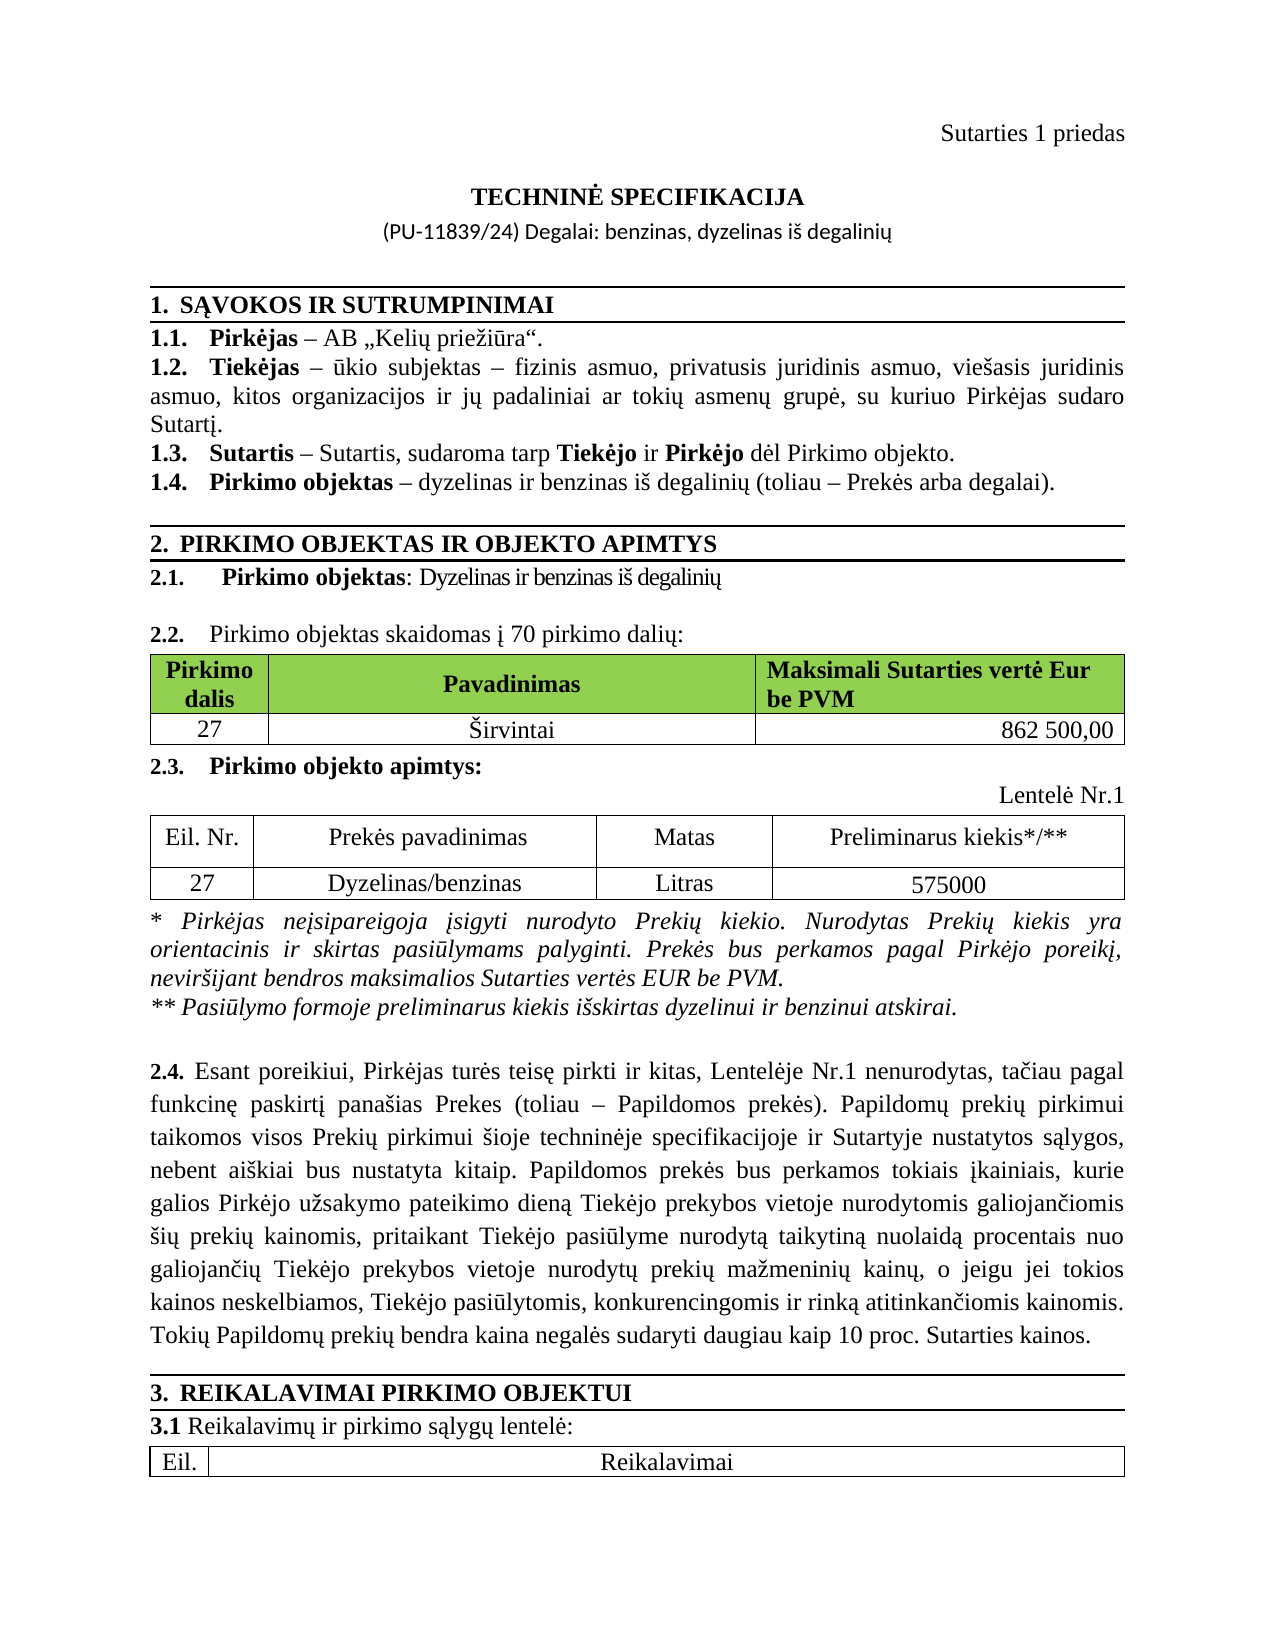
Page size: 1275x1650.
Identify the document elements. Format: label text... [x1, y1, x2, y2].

list Pirkimo objekto apimtys: [150, 751, 1125, 780]
list Pirkėjas – AB „Kelių priežiūra“. [150, 323, 1125, 352]
list Sutartis – Sutartis, sudaroma tarp Tiekėjo ir Pirkėjo dėl Pirkimo objekto. [150, 438, 1125, 467]
text * Pirkėjas neįsipareigoja įsigyti nurodyto Prekių kiekio. Nurodytas Prekių kiekis yra orientacinis ir skirtas pasiūlymams palyginti. Prekės bus perkamos pagal Pirkėjo poreikį, neviršijant bendros maksimalios Sutarties vertės EUR be PVM. [150, 906, 1125, 992]
list REIKALAVIMAI PIRKIMO OBJEKTUI [150, 1376, 1125, 1409]
list PIRKIMO OBJEKTAS IR OBJEKTO APIMTYS [150, 527, 1125, 559]
table_cell Dyzelinas/benzinas [254, 868, 596, 898]
table_header Maksimali Sutarties vertė Eur be PVM [756, 655, 1124, 713]
table_cell 575000 [773, 868, 1124, 898]
table_cell Litras [597, 868, 772, 898]
table_cell 862 500,00 [756, 714, 1124, 744]
list SĄVOKOS IR SUTRUMPINIMAI [150, 288, 1125, 321]
text Lentelė Nr.1 [150, 780, 1125, 809]
table_header Eil. Nr. [151, 1447, 208, 1476]
table_header Eil. Nr. [151, 816, 253, 867]
table_header Prekės pavadinimas [254, 816, 596, 867]
table_header /** [773, 816, 1124, 867]
table_header Pirkimo dalis [151, 655, 268, 713]
text ** Pasiūlymo formoje preliminarus kiekis išskirtas dyzelinui ir benzinui atskirai. [150, 992, 1125, 1021]
table_header Pavadinimas [269, 655, 755, 713]
table_cell Širvintai [269, 714, 755, 744]
list Tiekėjas – ūkio subjektas – fizinis asmuo, privatusis juridinis asmuo, viešasis juridinis asmuo, kitos organizacijos ir jų padaliniai ar tokių asmenų grupė, su kuriuo Pirkėjas sudaro Sutartį. [150, 352, 1125, 438]
list Pirkimo objektas – [150, 467, 1125, 496]
list Esant poreikiui, Pirkėjas turės teisę pirkti ir kitas, Lentelėje Nr.1 nenurodytas, tačiau pagal funkcinę paskirtį panašias Prekes (toliau – Papildomos prekės). Papildomų prekių pirkimui taikomos visos Prekių pirkimui šioje techninėje specifikacijoje ir Sutartyje nustatytos sąlygos, nebent aiškiai bus nustatyta kitaip. Papildomos prekės bus perkamos tokiais įkainiais, kurie galios Pirkėjo užsakymo pateikimo dieną Tiekėjo prekybos vietoje nurodytomis galiojančiomis šių prekių kainomis, pritaikant Tiekėjo pasiūlyme nurodytą taikytiną nuolaidą procentais nuo galiojančių Tiekėjo prekybos vietoje nurodytų prekių mažmeninių kainų, o jeigu jei tokios kainos neskelbiamos, Tiekėjo pasiūlytomis, konkurencingomis ir rinką atitinkančiomis kainomis. Tokių Papildomų prekių bendra kaina negalės sudaryti daugiau kaip 10 proc. Sutarties kainos. [150, 1056, 1125, 1349]
text TECHNINĖ SPECIFIKACIJA [150, 182, 1125, 211]
table_cell 27 [151, 714, 268, 744]
text Sutarties 1 priedas [150, 118, 1125, 147]
table_header Reikalavimai [209, 1447, 1124, 1476]
text 3.1 Reikalavimų ir pirkimo sąlygų lentelė: [150, 1411, 1125, 1439]
list Pirkimo objektas: [150, 562, 1125, 619]
list Pirkimo objektas [150, 619, 1125, 648]
table_header Matas [597, 816, 772, 867]
table_cell 27 [151, 868, 253, 898]
